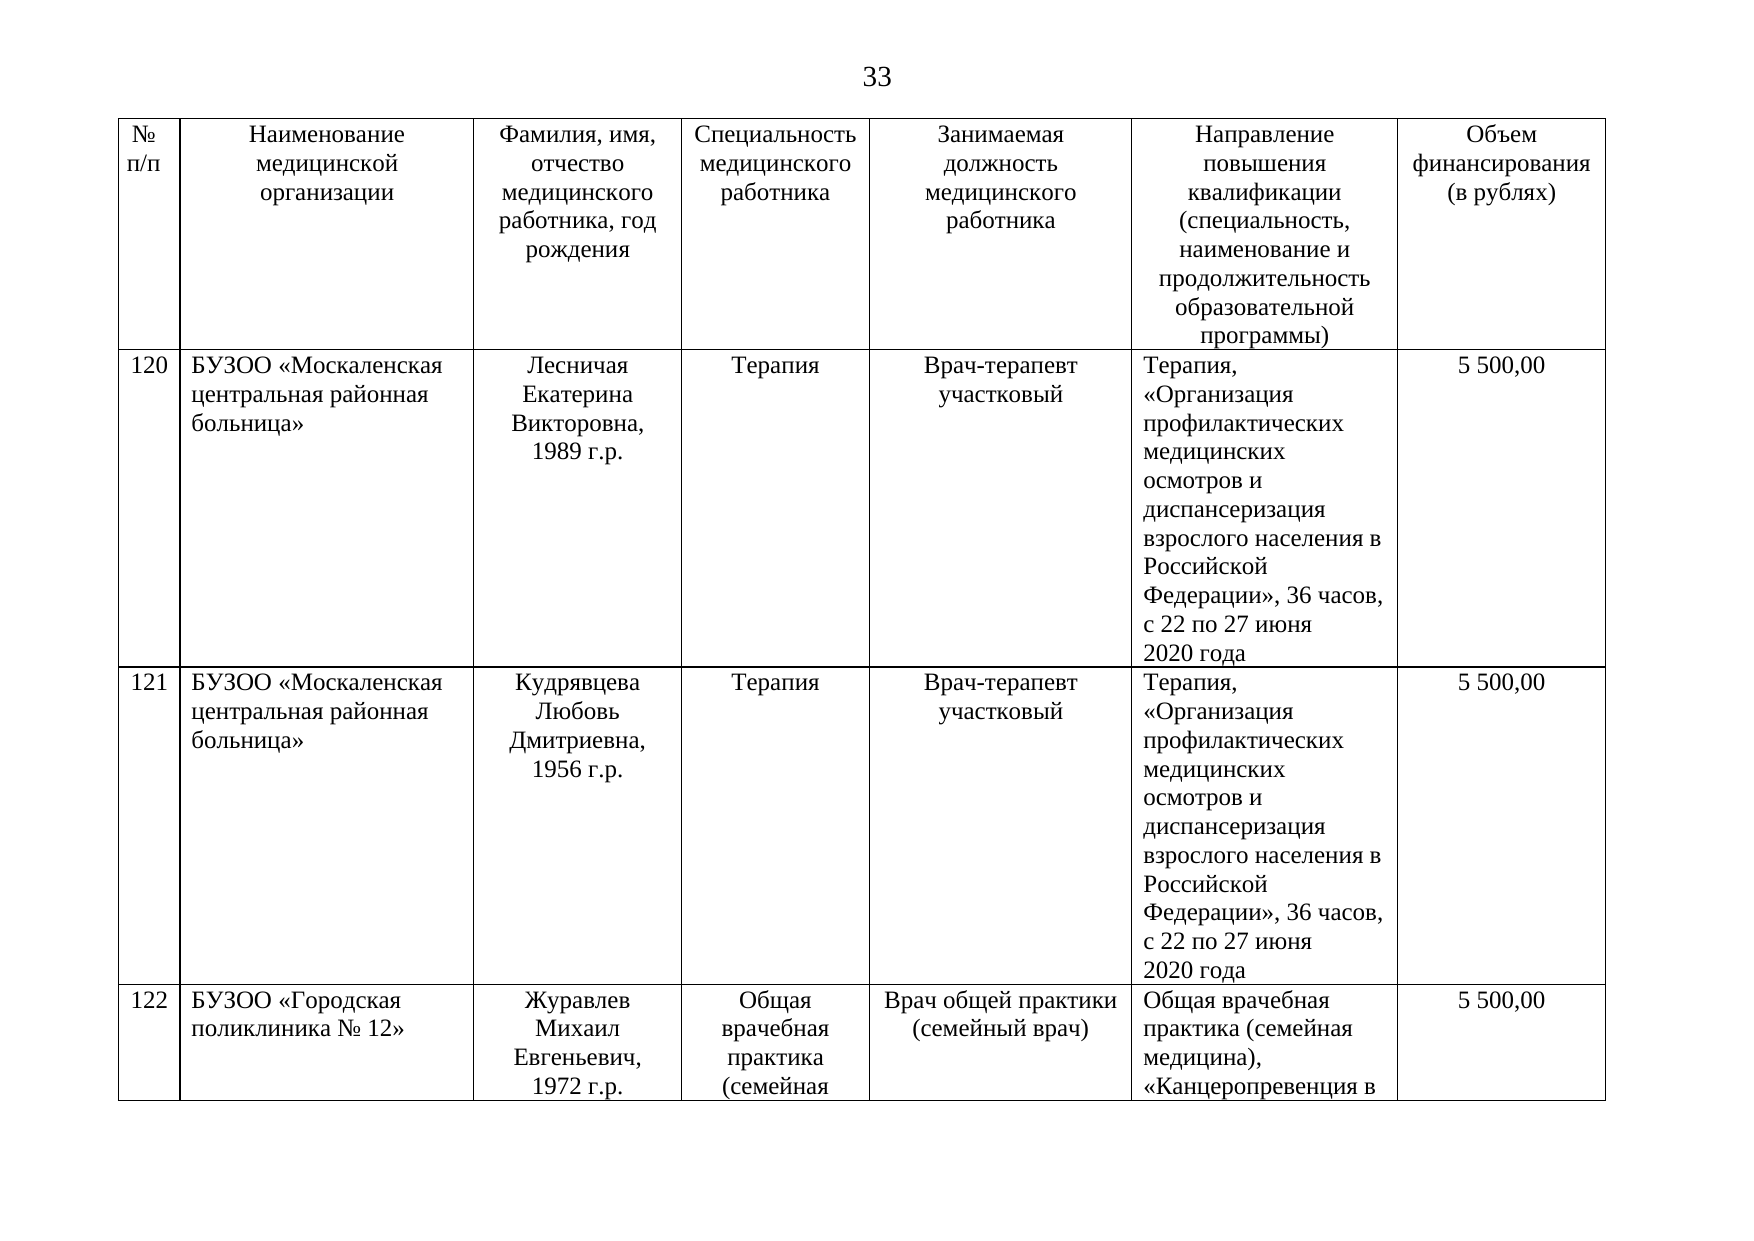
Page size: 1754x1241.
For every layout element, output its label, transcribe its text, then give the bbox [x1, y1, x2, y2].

table_cell Терапия [682, 668, 869, 984]
table_cell 122 [119, 985, 179, 1100]
table_cell 5 500,00 [1398, 668, 1605, 984]
table_header Объем финансирования (в рублях) [1398, 119, 1605, 349]
table_cell 120 [119, 350, 179, 666]
table_cell Терапия, «Организация профилактических медицинских осмотров и диспансеризация взрослого населения в Российской Федерации», 36 часов, с 22 по 27 июня 2020 года [1132, 350, 1397, 666]
table_cell БУЗОО «Москаленская центральная районная больница» [181, 350, 473, 666]
table_cell Общая врачебная практика (семейная медицина), «Канцеропревенция в гастроэнтерологии», 36 часов, с 18 по 23 мая 2020 года [1132, 985, 1397, 1100]
table_cell Кудрявцева Любовь Дмитриевна, 1956 г.р. [474, 668, 681, 984]
table_header Специальность медицинского работника [682, 119, 869, 349]
table_header Наименование медицинской организации [181, 119, 473, 349]
table_cell 121 [119, 668, 179, 984]
table_header Занимаемая должность медицинского работника [870, 119, 1131, 349]
table_cell Терапия [682, 350, 869, 666]
table_cell 5 500,00 [1398, 350, 1605, 666]
table_cell БУЗОО «Городская поликлиника № 12» [181, 985, 473, 1100]
table_cell БУЗОО «Москаленская центральная районная больница» [181, 668, 473, 984]
table_cell Общая врачебная практика (семейная медицина) [682, 985, 869, 1100]
table_cell Лесничая Екатерина Викторовна, 1989 г.р. [474, 350, 681, 666]
table_cell Врач общей практики (семейный врач) [870, 985, 1131, 1100]
table_cell Врач-терапевт участковый [870, 668, 1131, 984]
table_cell Врач-терапевт участковый [870, 350, 1131, 666]
table_header Фамилия, имя, отчество медицинского работника, год рождения [474, 119, 681, 349]
table_cell Терапия, «Организация профилактических медицинских осмотров и диспансеризация взрослого населения в Российской Федерации», 36 часов, с 22 по 27 июня 2020 года [1132, 668, 1397, 984]
table_cell Журавлев Михаил Евгеньевич, 1972 г.р. [474, 985, 681, 1100]
table_cell 5 500,00 [1398, 985, 1605, 1100]
table_header № п/п [119, 119, 179, 349]
